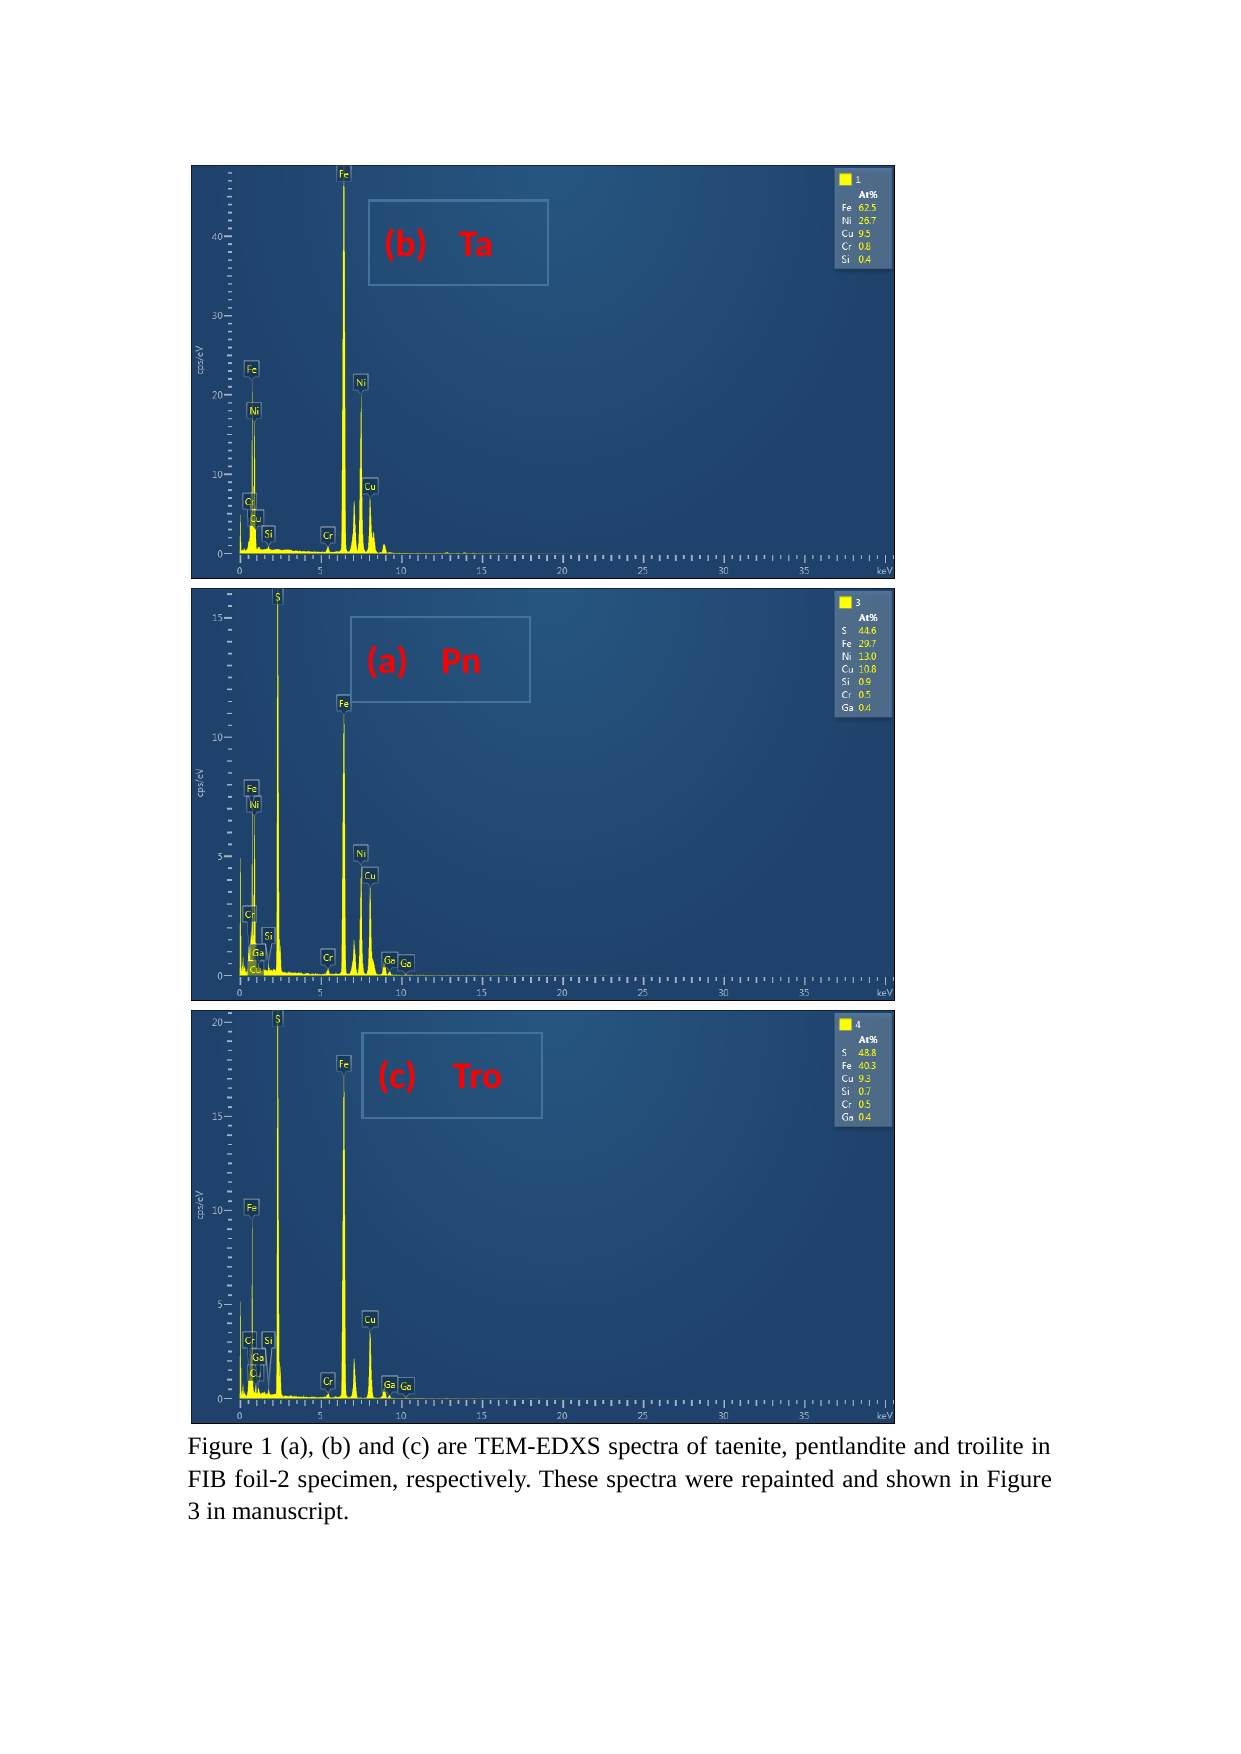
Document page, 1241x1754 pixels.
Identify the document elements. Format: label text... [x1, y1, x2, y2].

picture [187, 584, 898, 1004]
picture [187, 162, 898, 582]
picture [187, 1007, 898, 1427]
text Figure 1 (a), (b) and (c) are TEM-EDXS spectra of taenite, pentlandite and troilite in FIB foil-2 specimen, respectively. These spectra were repainted and shown in Figure 3 in manuscript. [187, 1429, 1053, 1527]
